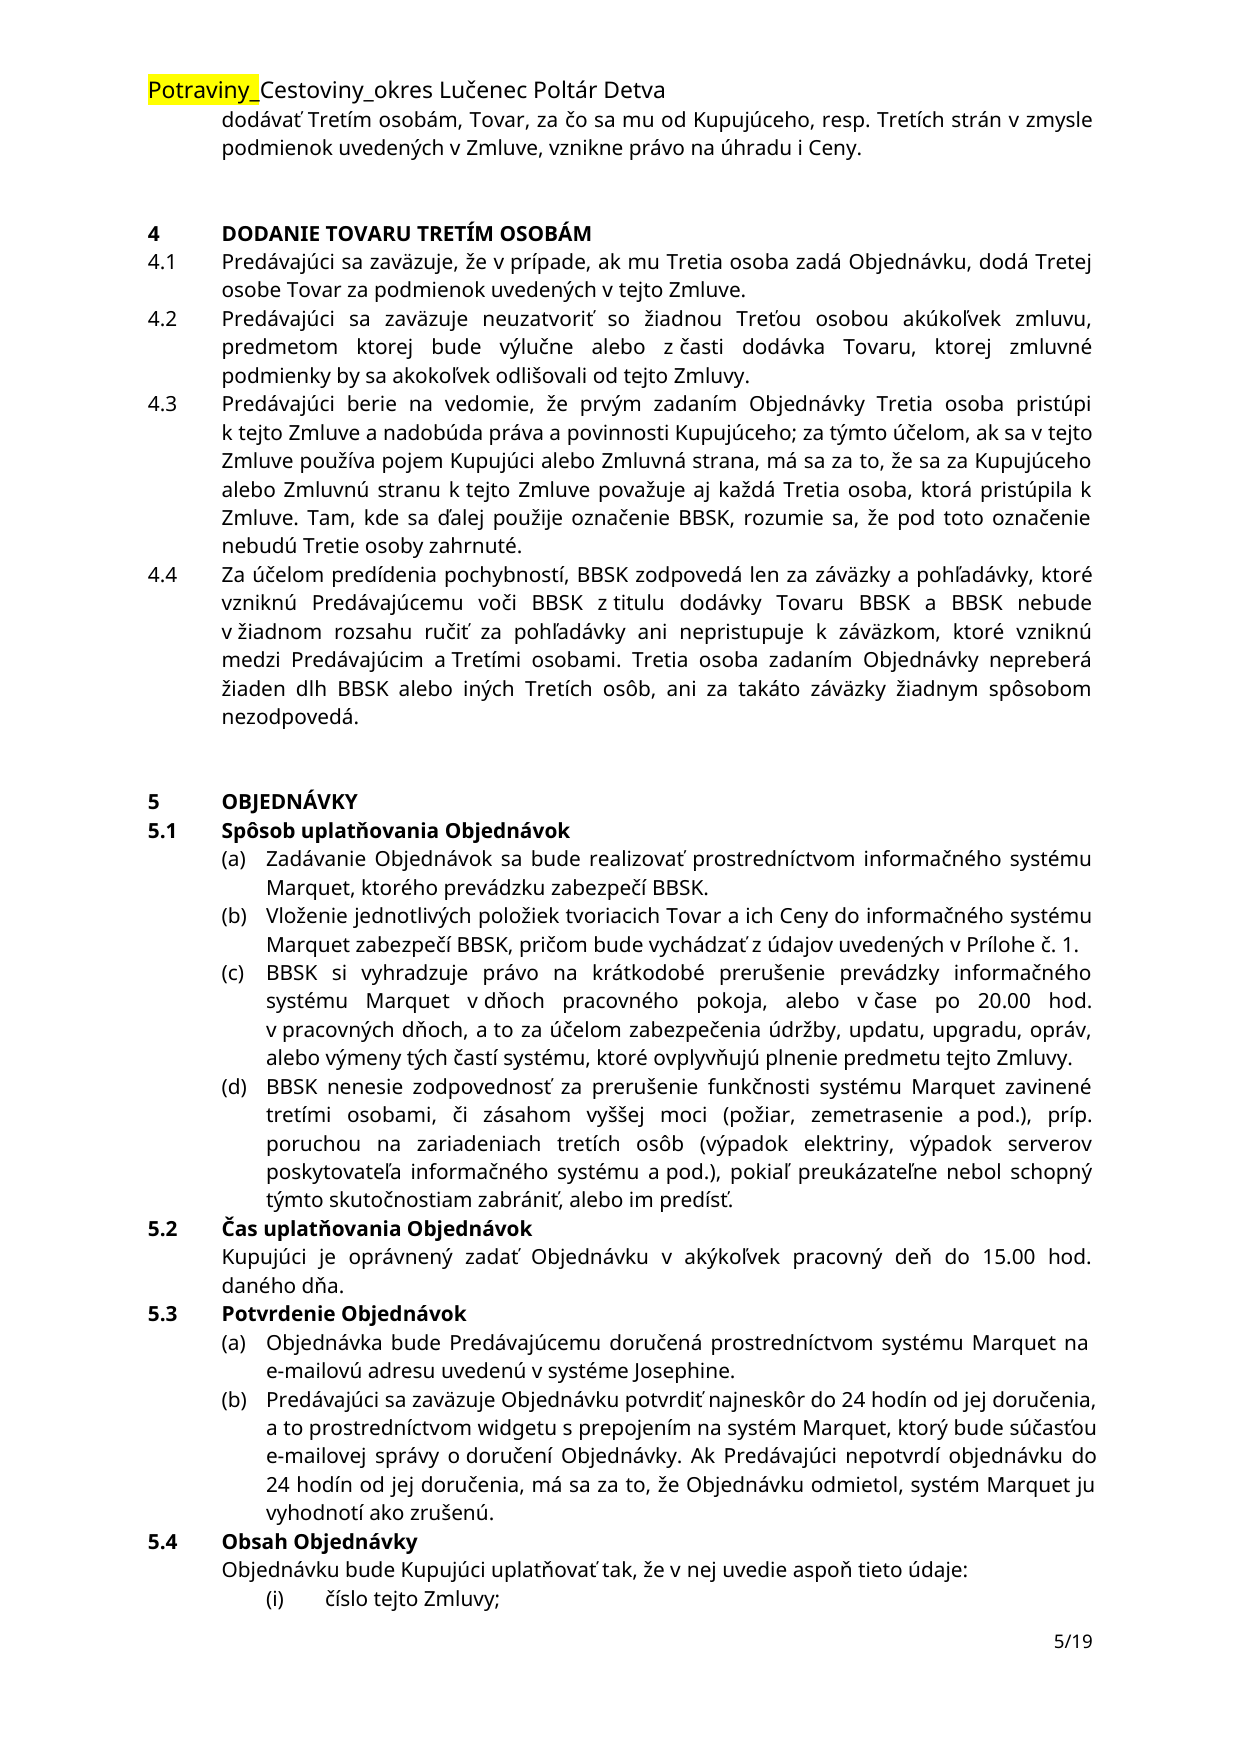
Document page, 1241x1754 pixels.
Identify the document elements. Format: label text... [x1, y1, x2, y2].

text 5.4 Obsah Objednávky [148, 1527, 1093, 1555]
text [148, 105, 1093, 162]
text 5 OBJEDNÁVKY [148, 787, 1093, 816]
text Objednávku bude Kupujúci uplatňovať tak, že v nej uvedie aspoň tieto údaje: [221, 1555, 1093, 1584]
text (c) BBSK si vyhradzuje právo na krátkodobé prerušenie prevádzky informačného systému Marquet v dňoch pracovného pokoja, alebo v čase po 20.00 hod. v pracovných dňoch, a to za účelom zabezpečenia údržby, updatu, upgradu, opráv, alebo výmeny tých častí systému, ktoré ovplyvňujú plnenie predmetu tejto Zmluvy. [221, 958, 1093, 1072]
text 4 DODANIE TOVARU TRETÍM OSOBÁM [148, 219, 1093, 247]
text 4.1 Predávajúci sa zaväzuje, že v prípade, ak mu Tretia osoba zadá Objednávku, dodá Tretej osobe Tovar za podmienok uvedených v tejto Zmluve. [148, 247, 1093, 304]
text (d) BBSK nenesie zodpovednosť za prerušenie funkčnosti systému Marquet zavinené tretími osobami, či zásahom vyššej moci (požiar, zemetrasenie a pod.), príp. poruchou na zariadeniach tretích osôb (výpadok elektriny, výpadok serverov poskytovateľa informačného systému a pod.), pokiaľ preukázateľne nebol schopný týmto skutočnostiam zabrániť, alebo im predísť. [221, 1072, 1093, 1214]
text (b) Predávajúci sa zaväzuje Objednávku potvrdiť najneskôr do 24 hodín od jej doručenia, a to prostredníctvom widgetu s prepojením na systém Marquet, ktorý bude súčasťou e-mailovej správy o doručení Objednávky. Ak Predávajúci nepotvrdí objednávku do 24 hodín od jej doručenia, má sa za to, že Objednávku odmietol, systém Marquet ju vyhodnotí ako zrušenú. [221, 1385, 1097, 1527]
text Kupujúci je oprávnený zadať Objednávku v akýkoľvek pracovný deň do 15.00 hod. daného dňa. [221, 1242, 1093, 1299]
text 4.4 Za účelom predídenia pochybností, BBSK zodpovedá len za záväzky a pohľadávky, ktoré vzniknú Predávajúcemu voči BBSK z titulu dodávky Tovaru BBSK a BBSK nebude v žiadnom rozsahu ručiť za pohľadávky ani nepristupuje k záväzkom, ktoré vzniknú medzi Predávajúcim a Tretími osobami. Tretia osoba zadaním Objednávky nepreberá žiaden dlh BBSK alebo iných Tretích osôb, ani za takáto záväzky žiadnym spôsobom nezodpovedá. [148, 560, 1093, 731]
text (a) Objednávka bude Predávajúcemu doručená prostredníctvom systému Marquet na e-mailovú adresu uvedenú v systéme Josephine. [221, 1328, 1097, 1385]
text 4.3 Predávajúci berie na vedomie, že prvým zadaním Objednávky Tretia osoba pristúpi k tejto Zmluve a nadobúda práva a povinnosti Kupujúceho; za týmto účelom, ak sa v tejto Zmluve používa pojem Kupujúci alebo Zmluvná strana, má sa za to, že sa za Kupujúceho alebo Zmluvnú stranu k tejto Zmluve považuje aj každá Tretia osoba, ktorá pristúpila k Zmluve. Tam, kde sa ďalej použije označenie BBSK, rozumie sa, že pod toto označenie nebudú Tretie osoby zahrnuté. [148, 389, 1093, 560]
text 5.3 Potvrdenie Objednávok [148, 1299, 1093, 1328]
text (b) Vloženie jednotlivých položiek tvoriacich Tovar a ich Ceny do informačného systému Marquet zabezpečí BBSK, pričom bude vychádzať z údajov uvedených v Prílohe č. 1. [221, 901, 1093, 958]
text 4.2 Predávajúci sa zaväzuje neuzatvoriť so žiadnou Treťou osobou akúkoľvek zmluvu, predmetom ktorej bude výlučne alebo z časti dodávka Tovaru, ktorej zmluvné podmienky by sa akokoľvek odlišovali od tejto Zmluvy. [148, 304, 1093, 389]
text (a) Zadávanie Objednávok sa bude realizovať prostredníctvom informačného systému Marquet, ktorého prevádzku zabezpečí BBSK. [221, 844, 1093, 901]
text 5.2 Čas uplatňovania Objednávok [148, 1214, 1093, 1242]
text 5.1 Spôsob uplatňovania Objednávok [148, 816, 1093, 844]
list číslo tejto Zmluvy; [266, 1584, 1093, 1612]
